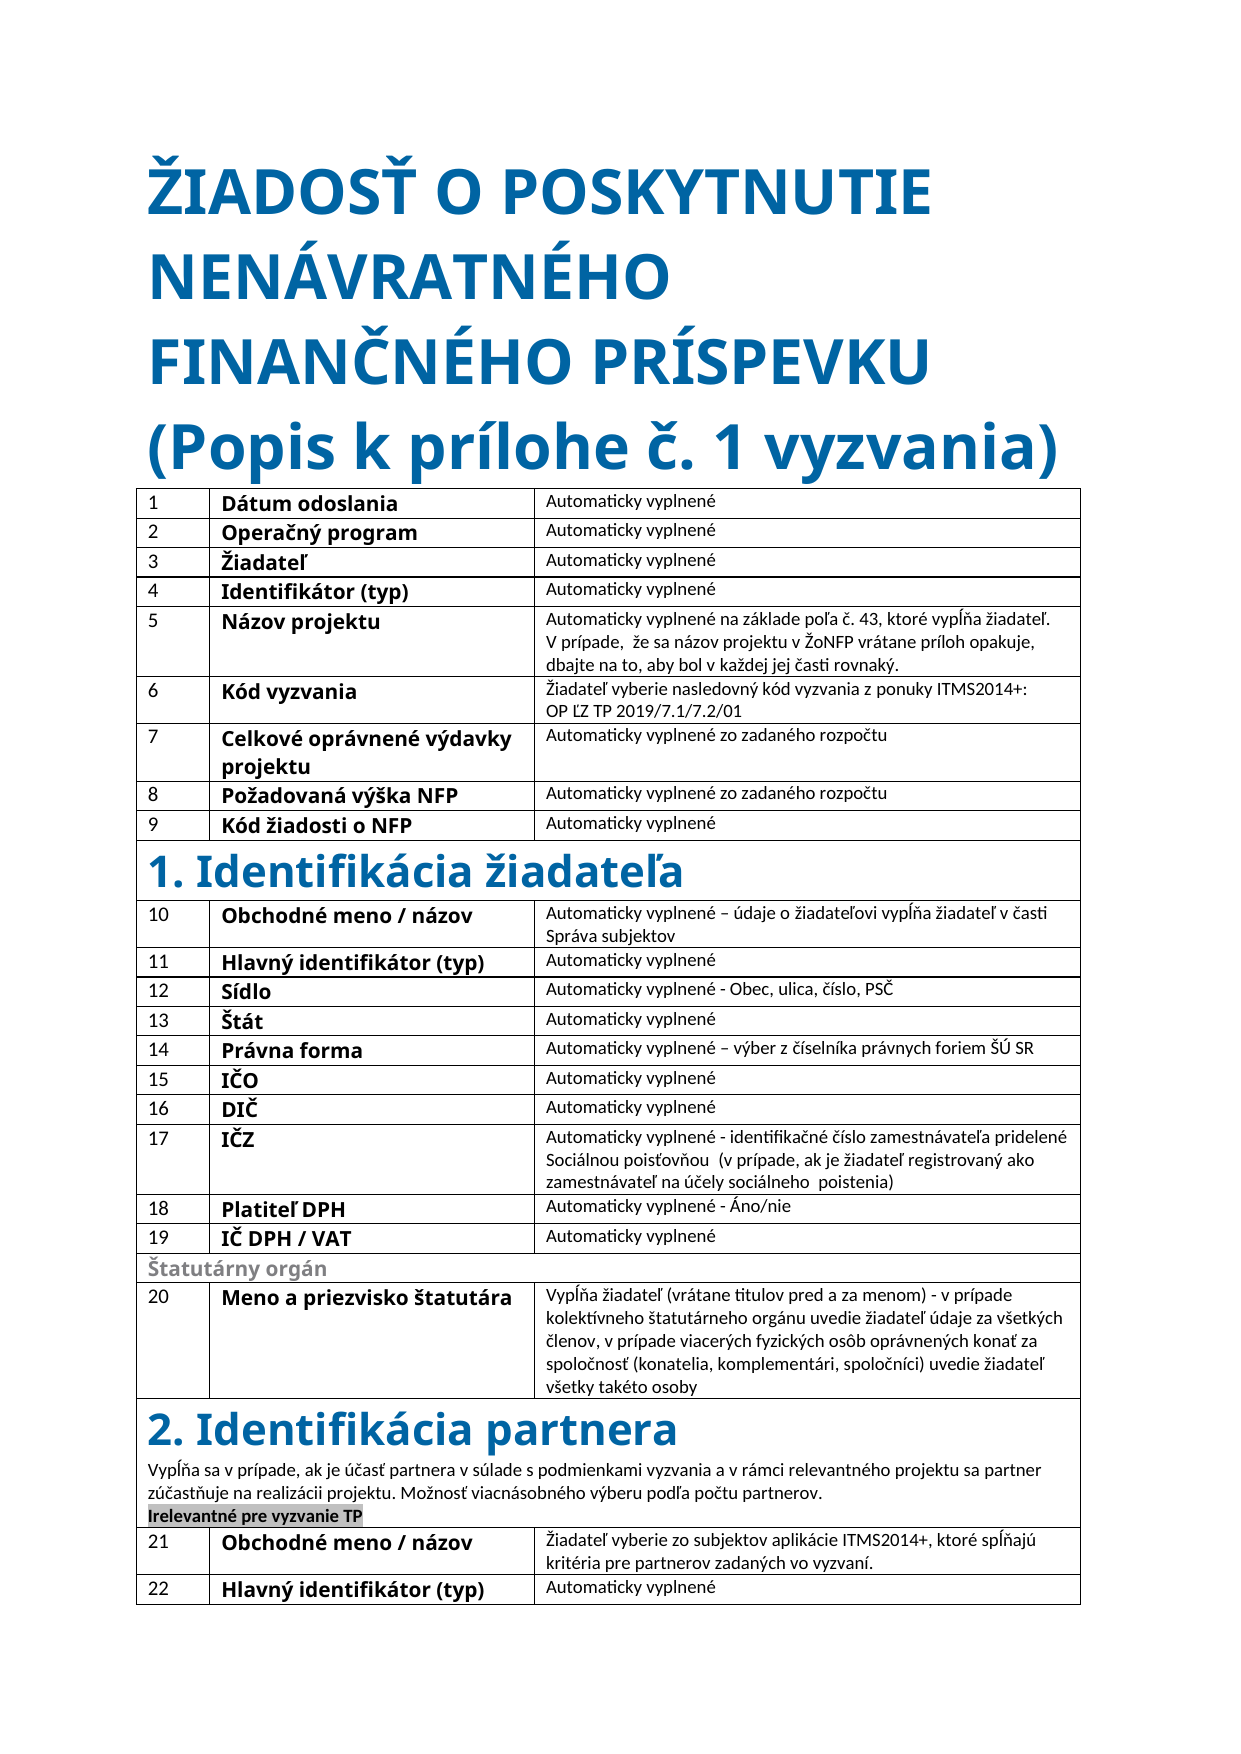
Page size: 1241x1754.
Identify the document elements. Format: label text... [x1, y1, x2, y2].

table_cell DIČ [210, 1095, 534, 1124]
table_cell Automaticky vyplnené [535, 548, 1080, 576]
table_cell 7 [137, 724, 209, 781]
table_cell Identifikátor (typ) [210, 578, 534, 606]
table_cell 9 [137, 811, 209, 839]
table_cell 21 [137, 1528, 209, 1574]
table_cell 15 [137, 1066, 209, 1094]
table_cell Automaticky vyplnené - identifikačné číslo zamestnávateľa pridelené Sociálnou poisťovňou (v prípade, ak je žiadateľ registrovaný ako zamestnávateľ na účely sociálneho poistenia) [535, 1125, 1080, 1194]
table_cell Automaticky vyplnené – údaje o žiadateľovi vypĺňa žiadateľ v časti Správa subjektov [535, 901, 1080, 947]
table_cell 10 [137, 901, 209, 947]
table_cell Automaticky vyplnené - Obec, ulica, číslo, PSČ [535, 978, 1080, 1006]
table_cell IČO [210, 1066, 534, 1094]
table_cell Automaticky vyplnené zo zadaného rozpočtu [535, 782, 1080, 810]
table_cell Automaticky vyplnené [535, 948, 1080, 976]
table_cell Meno a priezvisko štatutára [210, 1283, 534, 1398]
table_cell 8 [137, 782, 209, 810]
table_cell Automaticky vyplnené [535, 1095, 1080, 1124]
table_cell 12 [137, 978, 209, 1006]
table_cell Automaticky vyplnené [535, 811, 1080, 839]
table_cell 3 [137, 548, 209, 576]
table_cell Automaticky vyplnené [535, 1224, 1080, 1253]
table_cell Žiadateľ vyberie nasledovný kód vyzvania z ponuky ITMS2014+: OP ĽZ TP 2019/7.1/7.2/01 [535, 677, 1080, 723]
table_cell Obchodné meno / názov [210, 901, 534, 947]
table_cell Štát [210, 1007, 534, 1035]
table_cell 18 [137, 1195, 209, 1223]
table_cell IČZ [210, 1125, 534, 1194]
table_cell Automaticky vyplnené - Áno/nie [535, 1195, 1080, 1223]
table_cell Operačný program [210, 519, 534, 547]
table_cell Požadovaná výška NFP [210, 782, 534, 810]
table_cell Automaticky vyplnené [535, 1575, 1080, 1603]
table_cell IČ DPH / VAT [210, 1224, 534, 1253]
table_cell Kód žiadosti o NFP [210, 811, 534, 839]
table_cell 2. Identifikácia partnera Vypĺňa sa v prípade, ak je účasť partnera v súlade s podmienkami vyzvania a v rámci relevantného projektu sa partner zúčastňuje na realizácii projektu. Možnosť viacnásobného výberu podľa počtu partnerov. Irelevantné pre vyzvanie TP [137, 1399, 1080, 1527]
table_cell 16 [137, 1095, 209, 1124]
table_cell 11 [137, 948, 209, 976]
table_cell Platiteľ DPH [210, 1195, 534, 1223]
table_cell Štatutárny orgán [137, 1254, 1080, 1282]
table_cell 14 [137, 1036, 209, 1065]
table_cell Právna forma [210, 1036, 534, 1065]
table_cell Automaticky vyplnené [535, 1007, 1080, 1035]
table_cell 4 [137, 578, 209, 606]
table_cell Automaticky vyplnené zo zadaného rozpočtu [535, 724, 1080, 781]
table_cell Celkové oprávnené výdavky projektu [210, 724, 534, 781]
table_header Automaticky vyplnené [535, 489, 1080, 517]
table_cell 6 [137, 677, 209, 723]
table_cell 17 [137, 1125, 209, 1194]
table_cell Obchodné meno / názov [210, 1528, 534, 1574]
table_cell 19 [137, 1224, 209, 1253]
table_cell Automaticky vyplnené [535, 519, 1080, 547]
table_cell 20 [137, 1283, 209, 1398]
table_cell Automaticky vyplnené [535, 1066, 1080, 1094]
table_cell Automaticky vyplnené [535, 578, 1080, 606]
table_cell Žiadateľ vyberie zo subjektov aplikácie ITMS2014+, ktoré spĺňajú kritéria pre partnerov zadaných vo vyzvaní. [535, 1528, 1080, 1574]
table_cell Automaticky vyplnené na základe poľa č. 43, ktoré vypĺňa žiadateľ. V prípade, že sa názov projektu v ŽoNFP vrátane príloh opakuje, dbajte na to, aby bol v každej jej časti rovnaký. [535, 607, 1080, 676]
table_header Dátum odoslania [210, 489, 534, 517]
text ŽIADOSŤ O POSKYTNUTIE NENÁVRATNÉHO FINANČNÉHO PRÍSPEVKU (Popis k prílohe č. 1 vyzvania) [148, 148, 1093, 488]
table_cell Automaticky vyplnené – výber z číselníka právnych foriem ŠÚ SR [535, 1036, 1080, 1065]
table_cell 22 [137, 1575, 209, 1603]
table_cell 5 [137, 607, 209, 676]
table_cell 2 [137, 519, 209, 547]
table_cell Názov projektu [210, 607, 534, 676]
table_cell Sídlo [210, 978, 534, 1006]
table_cell Žiadateľ [210, 548, 534, 576]
table_cell Kód vyzvania [210, 677, 534, 723]
table_cell Hlavný identifikátor (typ) [210, 1575, 534, 1603]
table_cell 1. Identifikácia žiadateľa [137, 841, 1080, 900]
table_header 1 [137, 489, 209, 517]
table_cell Hlavný identifikátor (typ) [210, 948, 534, 976]
table_cell 13 [137, 1007, 209, 1035]
